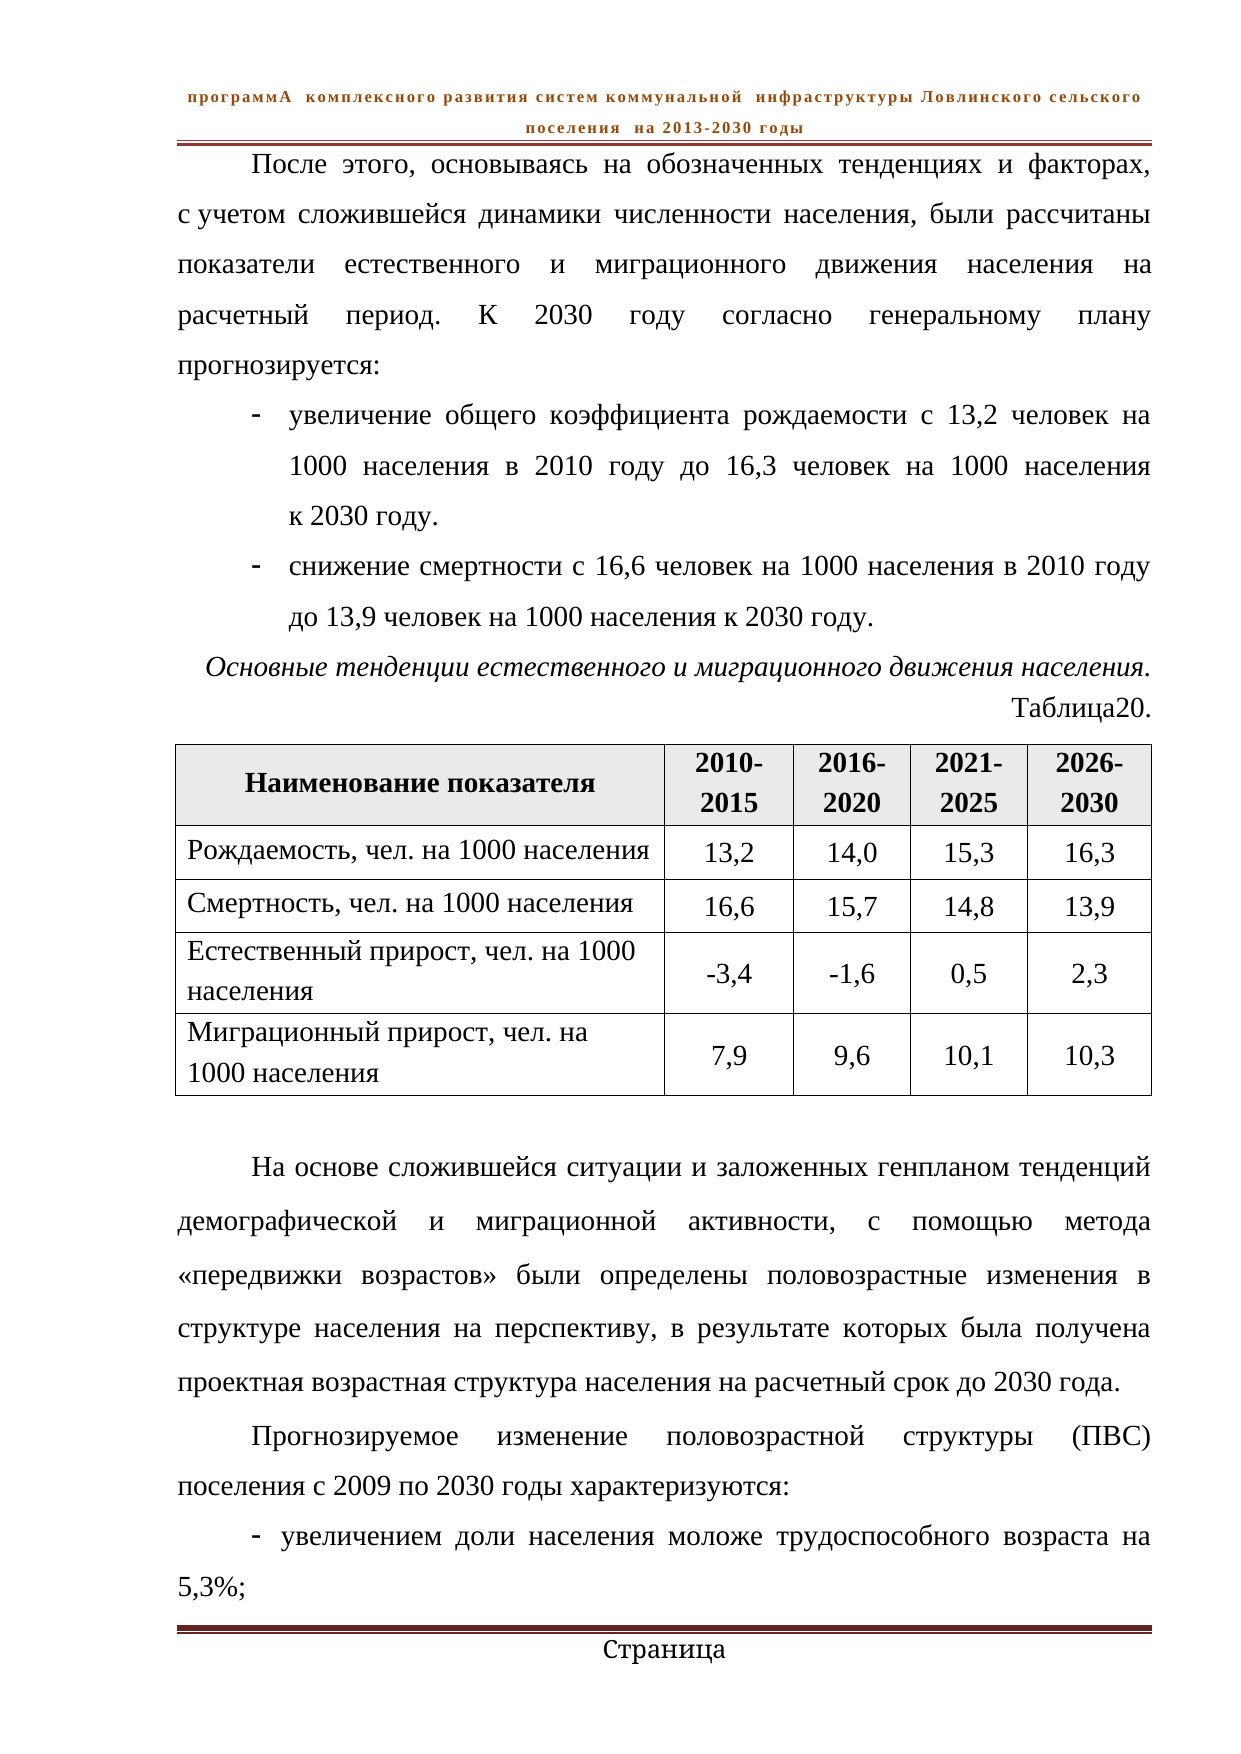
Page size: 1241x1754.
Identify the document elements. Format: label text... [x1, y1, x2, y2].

table_cell 14,0 [794, 826, 910, 878]
table_cell 13,9 [1028, 880, 1151, 932]
list увеличением доли населения моложе трудоспособного возраста на 5,3%; [177, 1518, 1152, 1602]
table_header 2016-2020 [794, 745, 910, 825]
list увеличение общего коэффициента рождаемости с 13,2 человек на 1000 населения в 2010 году до 16,3 человек на 1000 населения к 2030 году. [251, 397, 1152, 532]
table_cell 7,9 [665, 1014, 793, 1095]
table_cell -1,6 [794, 933, 910, 1013]
text На основе сложившейся ситуации и заложенных генпланом тенденций демографической и миграционной активности, с помощью метода «передвижки возрастов» были определены половозрастные изменения в структуре населения на перспективу, в результате которых была получена проектная возрастная структура населения на расчетный срок до 2030 года. [177, 1149, 1152, 1398]
table_cell 2,3 [1028, 933, 1151, 1013]
table_cell 14,8 [911, 880, 1027, 932]
table_cell 15,7 [794, 880, 910, 932]
table_header 2010-2015 [665, 745, 793, 825]
table_cell 0,5 [911, 933, 1027, 1013]
table_cell 10,1 [911, 1014, 1027, 1095]
text После этого, основываясь на обозначенных тенденциях и факторах, с учетом сложившейся динамики численности населения, были рассчитаны показатели естественного и миграционного движения населения на расчетный период. К 2030 году согласно генеральному плану прогнозируется: [177, 146, 1152, 381]
text Прогнозируемое изменение половозрастной структуры (ПВС) поселения с 2009 по 2030 годы характеризуются: [177, 1418, 1152, 1502]
table_cell Естественный прирост, чел. на 1000 населения [176, 933, 664, 1013]
table_cell 16,6 [665, 880, 793, 932]
table_cell 16,3 [1028, 826, 1151, 878]
text Таблица20. [177, 690, 1152, 723]
table_cell 13,2 [665, 826, 793, 878]
table_cell Рождаемость, чел. на 1000 населения [176, 826, 664, 878]
table_header 2026-2030 [1028, 745, 1151, 825]
table_cell Миграционный прирост, чел. на 1000 населения [176, 1014, 664, 1095]
table_header Наименование показателя [176, 745, 664, 825]
table_cell 10,3 [1028, 1014, 1151, 1095]
table_cell 15,3 [911, 826, 1027, 878]
table_cell 9,6 [794, 1014, 910, 1095]
table_header 2021-2025 [911, 745, 1027, 825]
table_cell -3,4 [665, 933, 793, 1013]
text Основные тенденции естественного и миграционного движения населения. [177, 649, 1152, 683]
table_cell Смертность, чел. на 1000 населения [176, 880, 664, 932]
list снижение смертности с 16,6 человек на 1000 населения в 2010 году до 13,9 человек на 1000 населения к 2030 году. [251, 548, 1152, 632]
